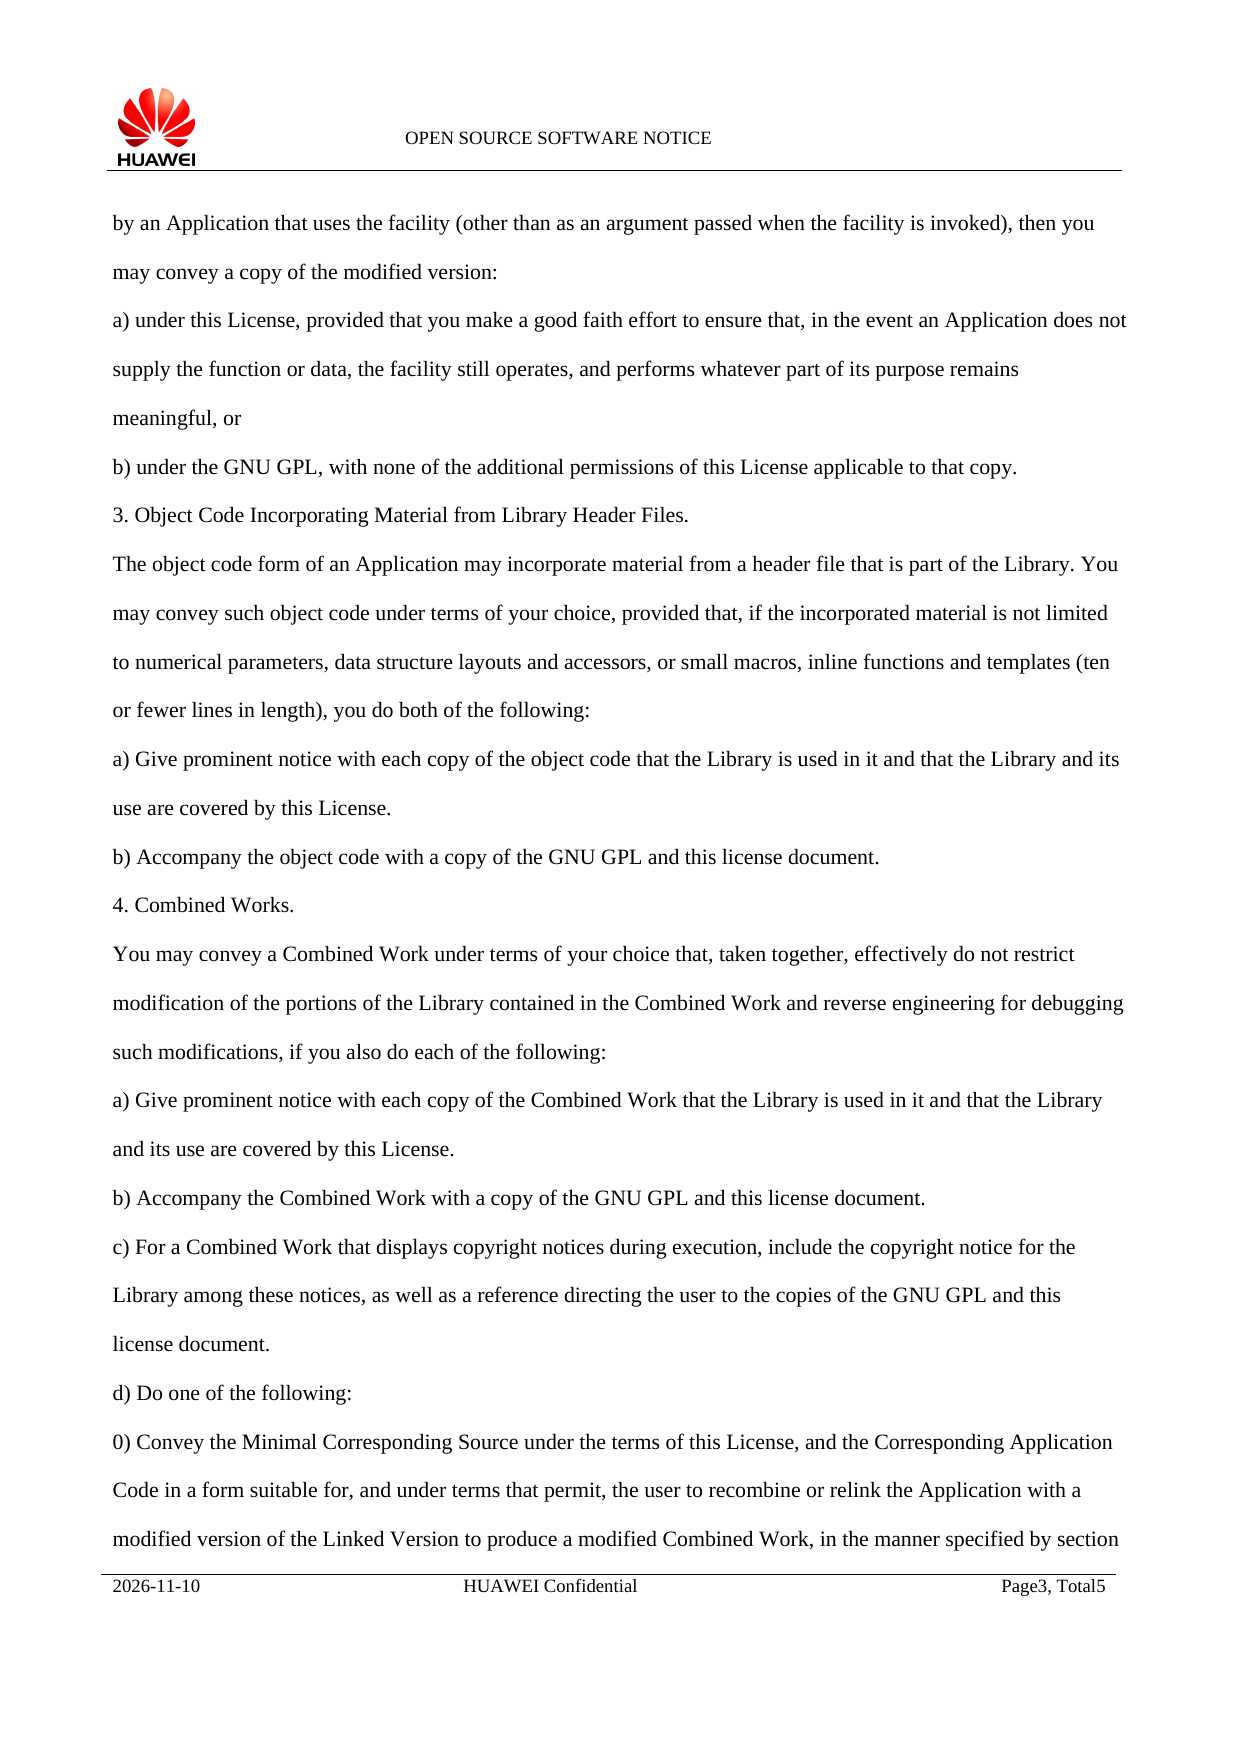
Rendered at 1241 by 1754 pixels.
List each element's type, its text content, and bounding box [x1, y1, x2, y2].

picture [118, 88, 195, 166]
